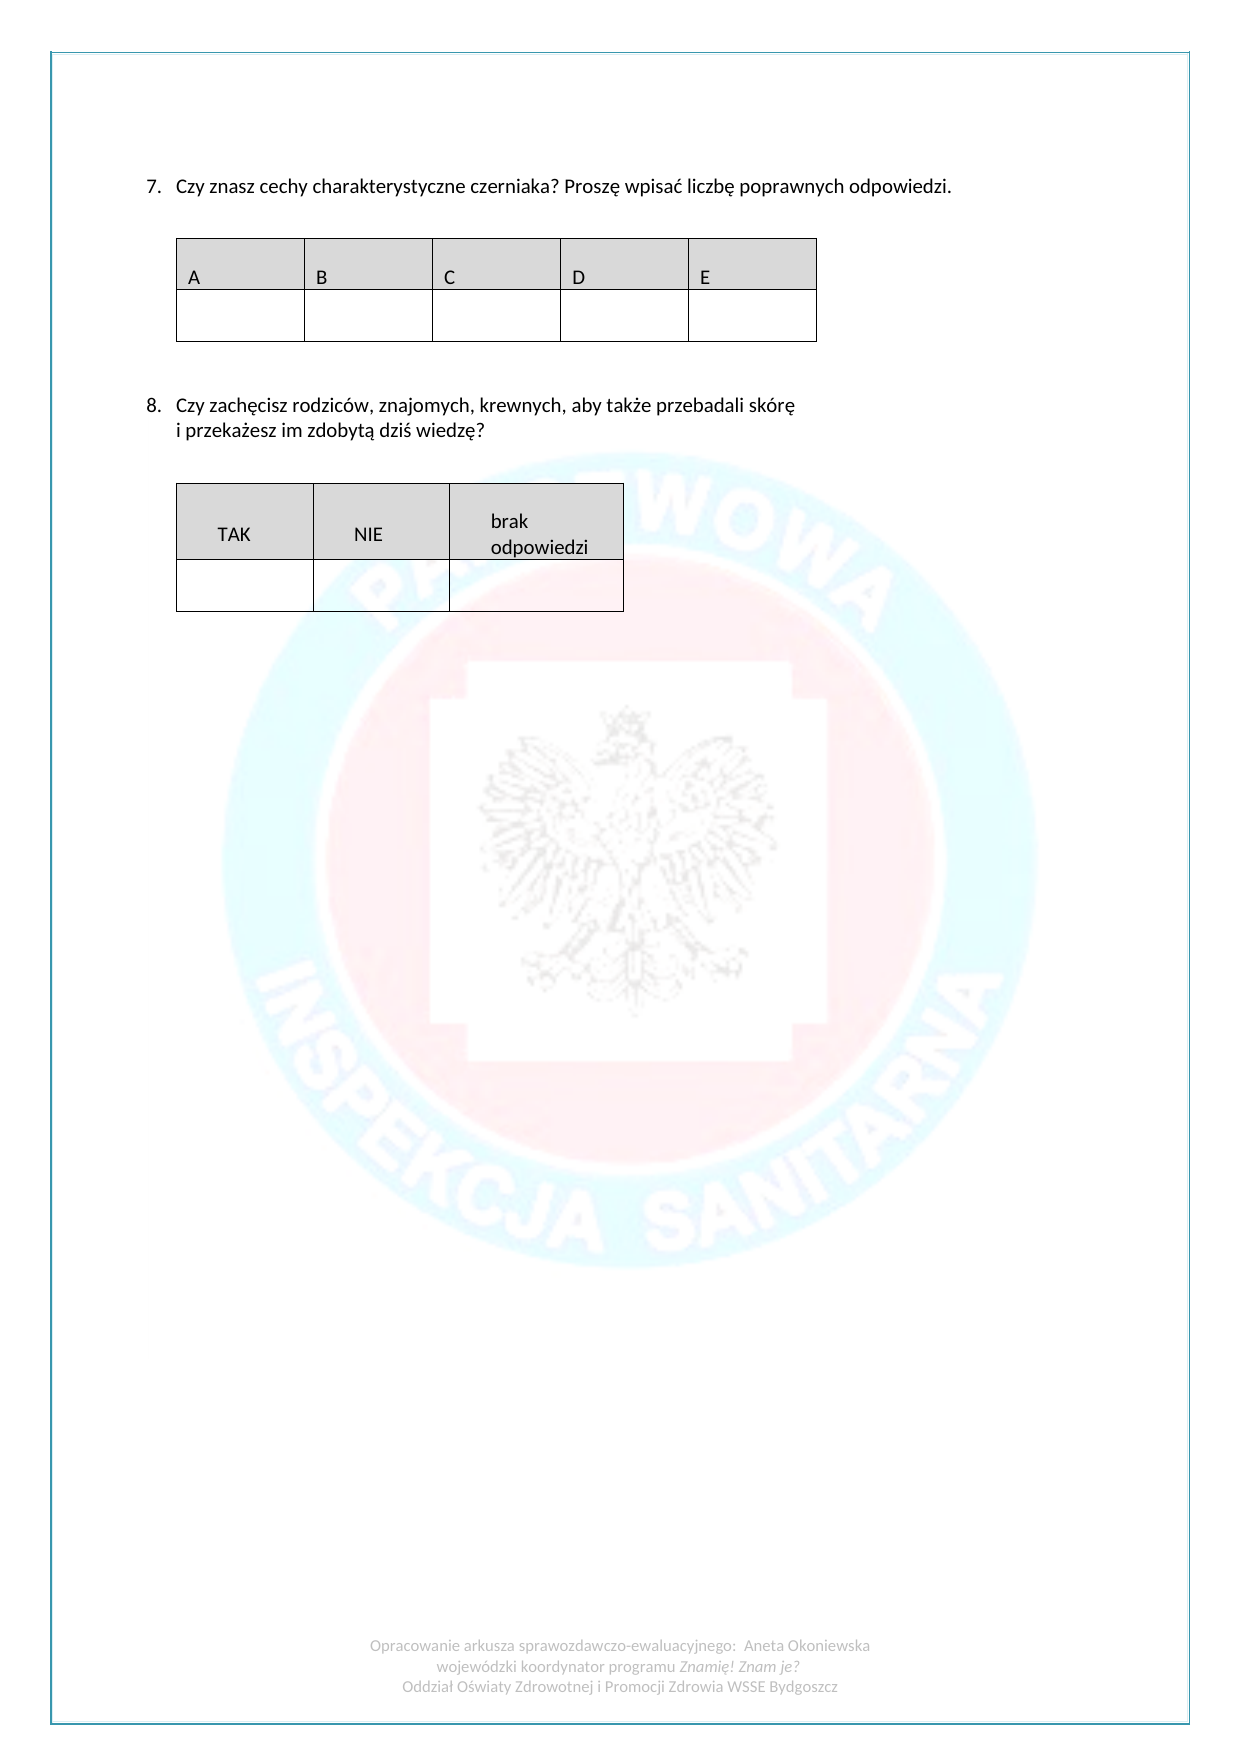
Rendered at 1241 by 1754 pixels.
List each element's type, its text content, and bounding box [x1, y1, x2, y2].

table_header brak odpowiedzi [450, 484, 623, 559]
list Czy znasz cechy charakterystyczne czerniaka? Proszę wpisać liczbę poprawnych odpowiedzi. [146, 173, 1094, 198]
table_cell [305, 290, 432, 341]
list Czy zachęcisz rodziców, znajomych, krewnych, aby także przebadali skórę i przekażesz im zdobytą dziś wiedzę? [146, 392, 1094, 443]
table_cell [561, 290, 688, 341]
table_header B [305, 239, 432, 289]
table_cell [177, 290, 304, 341]
table_header A [177, 239, 304, 289]
table_cell [450, 560, 623, 611]
table_header TAK [177, 484, 313, 559]
table_header E [689, 239, 816, 289]
table_cell [689, 290, 816, 341]
table_cell [433, 290, 560, 341]
table_header NIE [314, 484, 449, 559]
table_cell [177, 560, 313, 611]
table_cell [314, 560, 449, 611]
table_header D [561, 239, 688, 289]
table_header C [433, 239, 560, 289]
